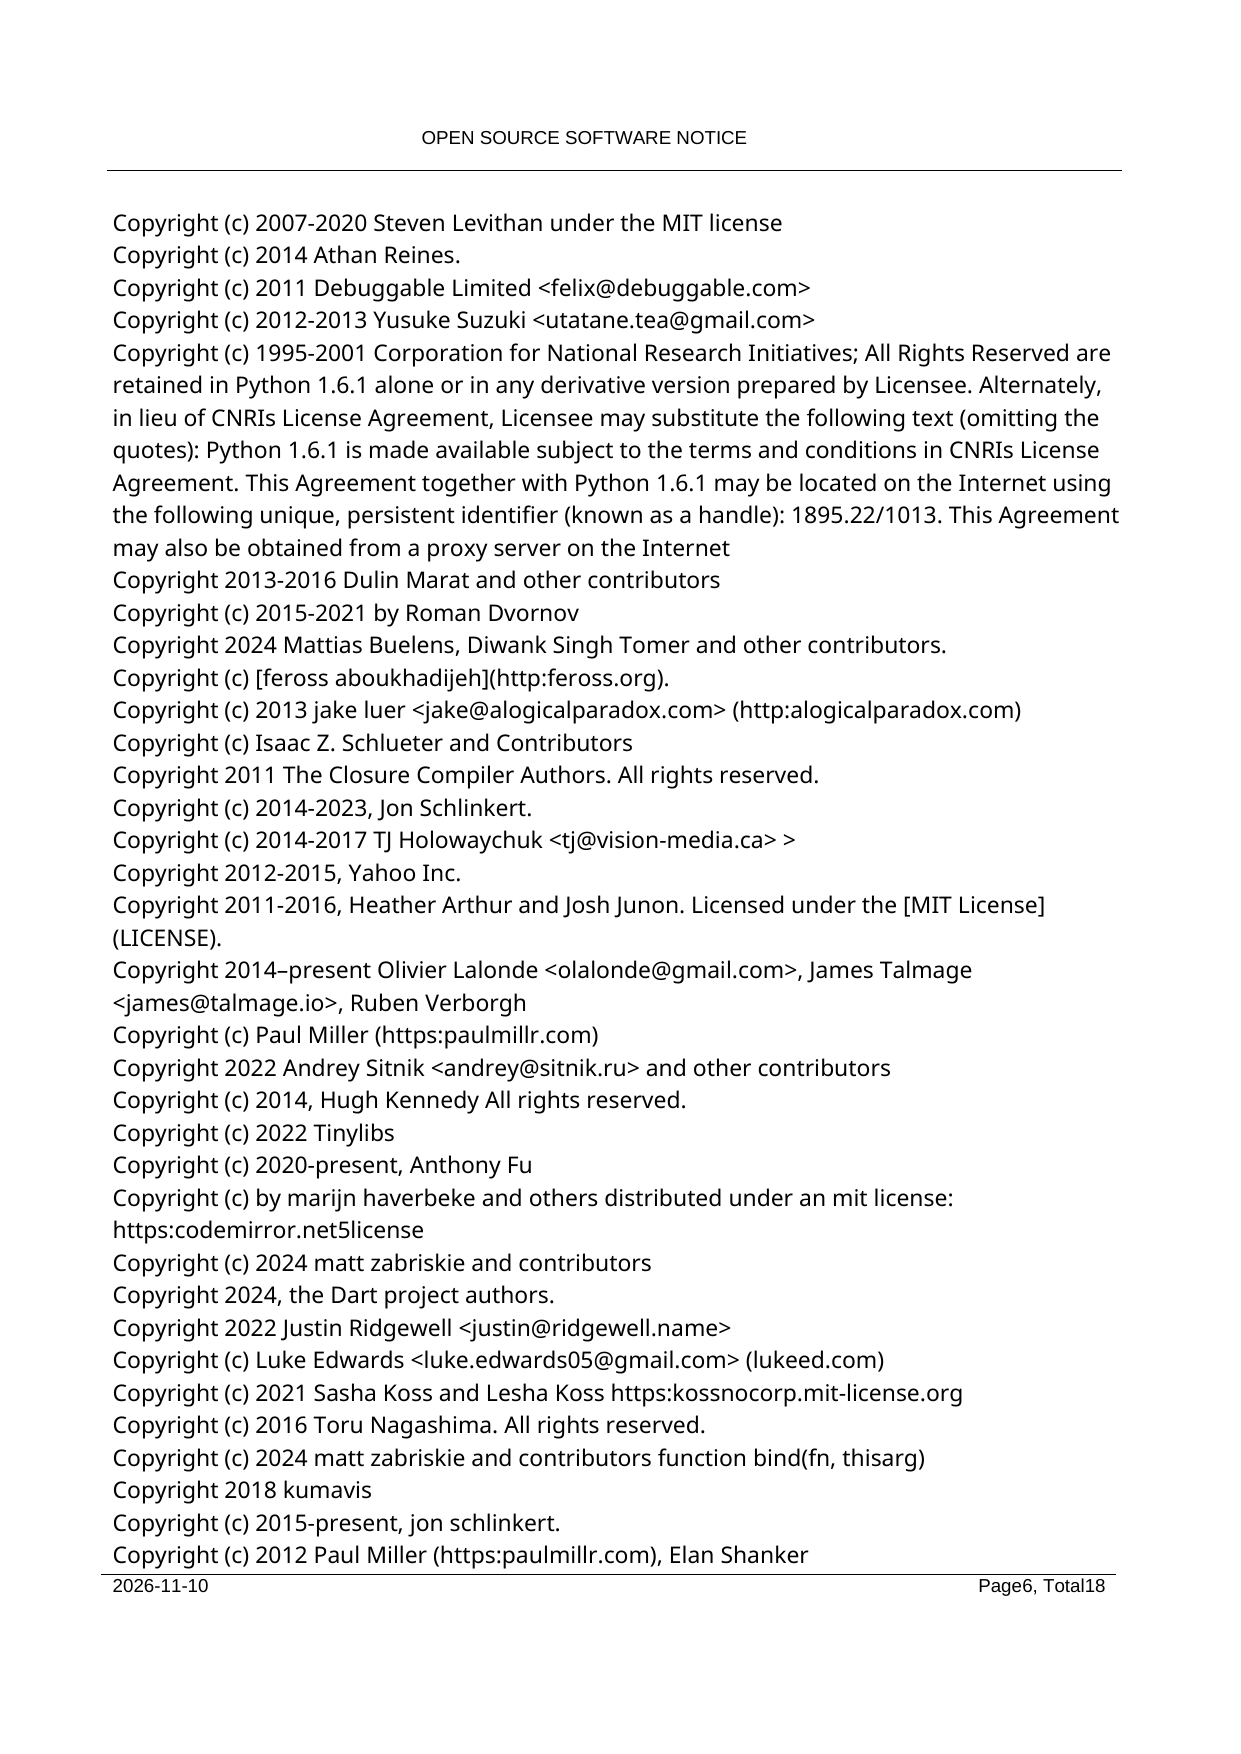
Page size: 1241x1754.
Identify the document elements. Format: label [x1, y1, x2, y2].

text [112, 206, 1128, 1571]
